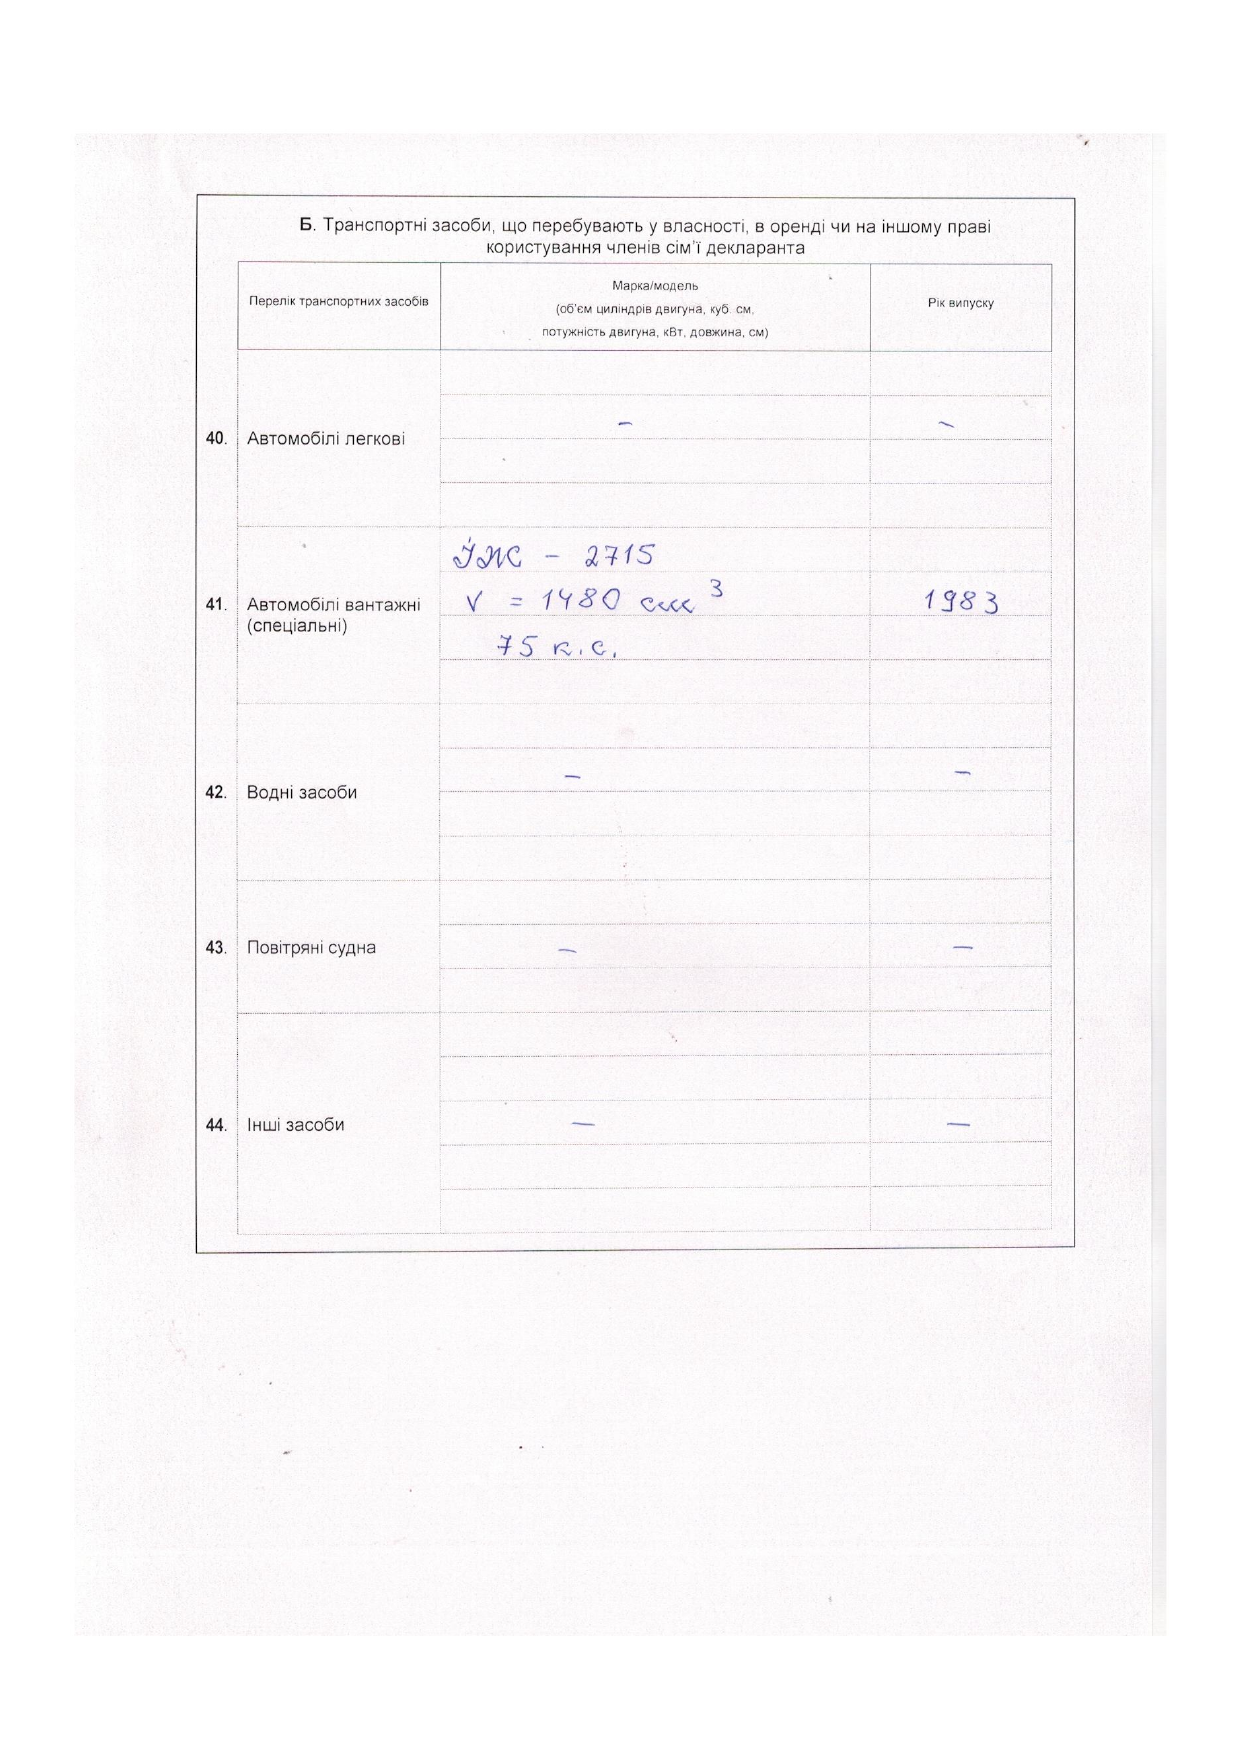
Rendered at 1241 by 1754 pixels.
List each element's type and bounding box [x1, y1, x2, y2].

picture [59, 118, 1182, 1636]
